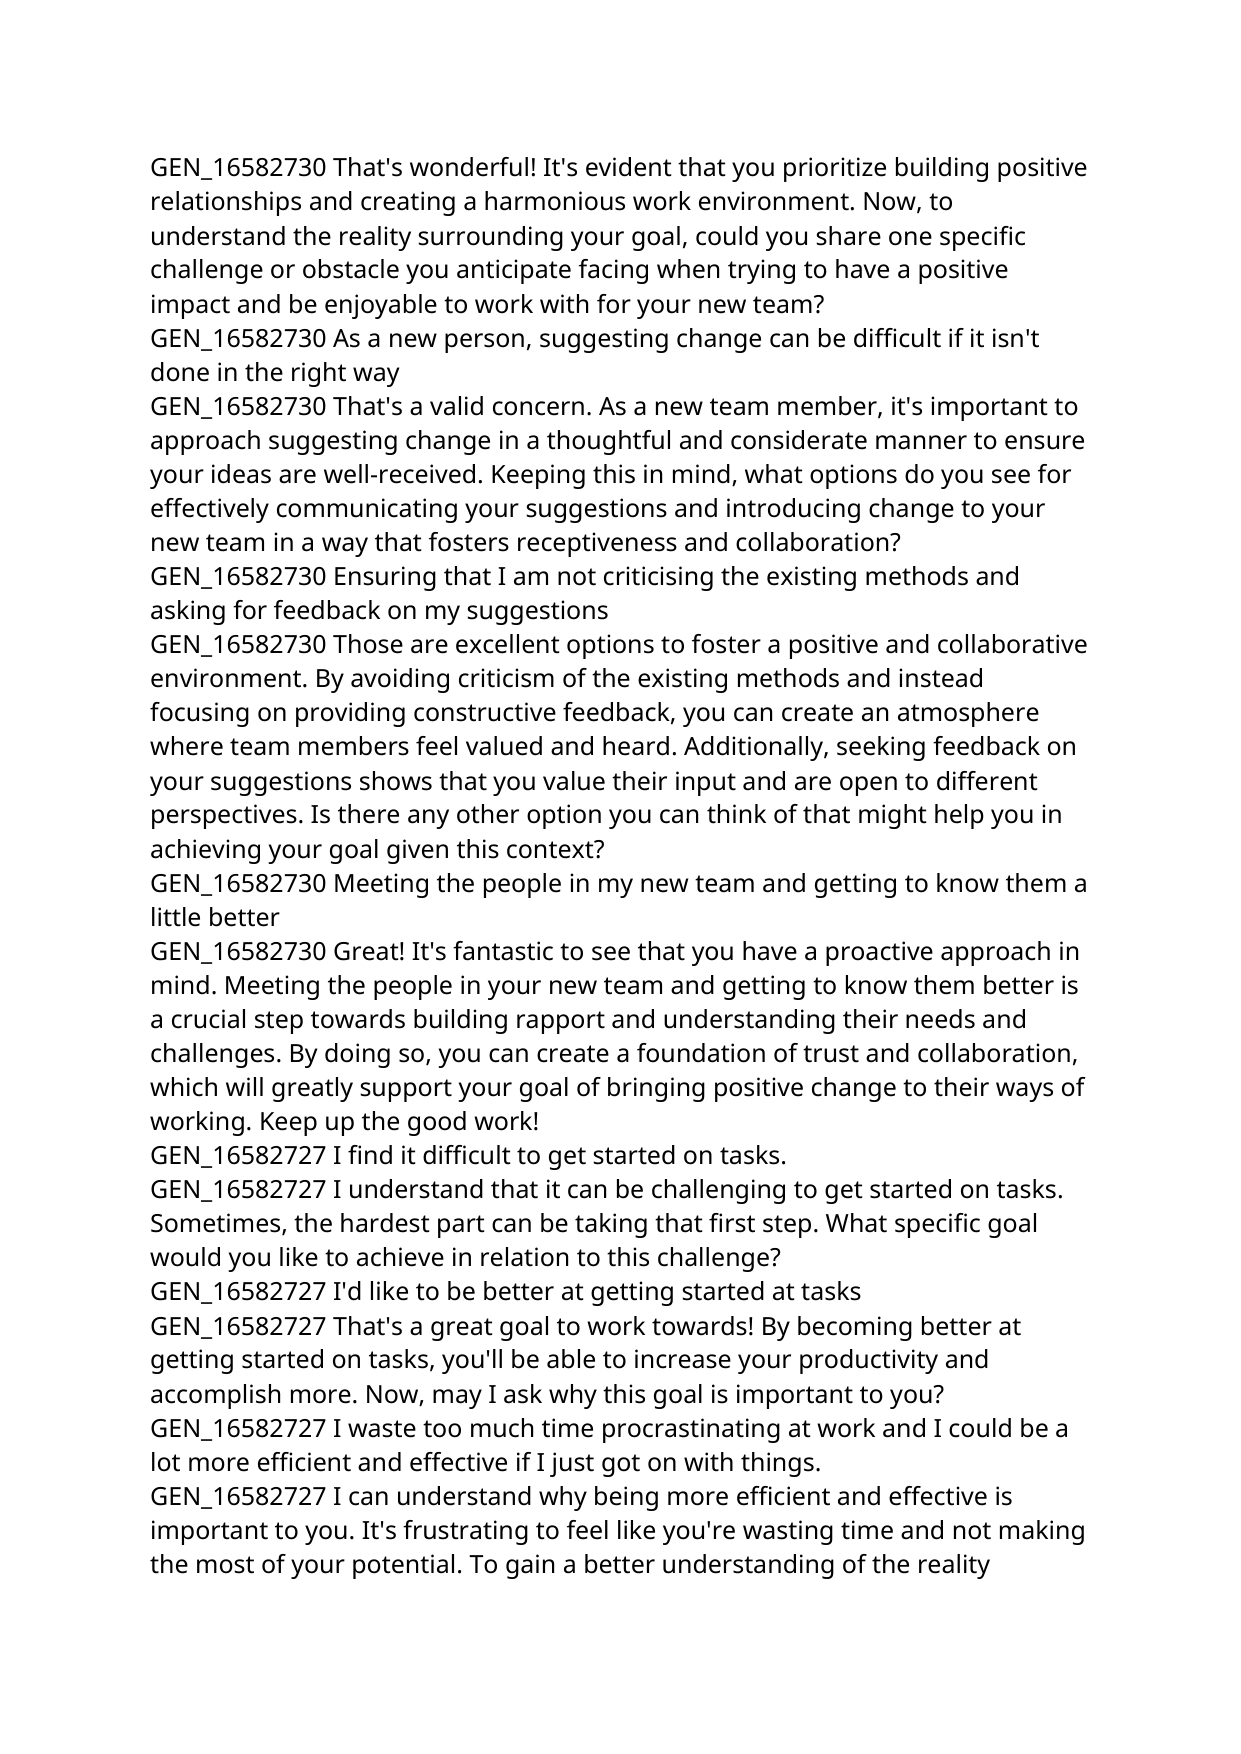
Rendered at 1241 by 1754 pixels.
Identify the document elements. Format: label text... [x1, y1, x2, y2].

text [150, 1478, 1090, 1581]
text GEN_16582730 Meeting the people in my new team and getting to know them a little better [150, 865, 1090, 933]
text GEN_16582730 That's wonderful! It's evident that you prioritize building positive relationships and creating a harmonious work environment. Now, to understand the reality surrounding your goal, could you share one specific challenge or obstacle you anticipate facing when trying to have a positive impact and be enjoyable to work with for your new team? [150, 150, 1090, 320]
text GEN_16582730 Those are excellent options to foster a positive and collaborative environment. By avoiding criticism of the existing methods and instead focusing on providing constructive feedback, you can create an atmosphere where team members feel valued and heard. Additionally, seeking feedback on your suggestions shows that you value their input and are open to different perspectives. Is there any other option you can think of that might help you in achieving your goal given this context? [150, 627, 1090, 865]
text GEN_16582727 I find it difficult to get started on tasks. [150, 1138, 1090, 1172]
text GEN_16582727 I'd like to be better at getting started at tasks [150, 1274, 1090, 1308]
text GEN_16582730 As a new person, suggesting change can be difficult if it isn't done in the right way [150, 320, 1090, 388]
text GEN_16582727 I understand that it can be challenging to get started on tasks. Sometimes, the hardest part can be taking that first step. What specific goal would you like to achieve in relation to this challenge? [150, 1172, 1090, 1274]
text GEN_16582727 I waste too much time procrastinating at work and I could be a lot more efficient and effective if I just got on with things. [150, 1410, 1090, 1478]
text GEN_16582730 That's a valid concern. As a new team member, it's important to approach suggesting change in a thoughtful and considerate manner to ensure your ideas are well-received. Keeping this in mind, what options do you see for effectively communicating your suggestions and introducing change to your new team in a way that fosters receptiveness and collaboration? [150, 388, 1090, 559]
text GEN_16582730 Ensuring that I am not criticising the existing methods and asking for feedback on my suggestions [150, 559, 1090, 627]
text GEN_16582727 That's a great goal to work towards! By becoming better at getting started on tasks, you'll be able to increase your productivity and accomplish more. Now, may I ask why this goal is important to you? [150, 1308, 1090, 1410]
text GEN_16582730 Great! It's fantastic to see that you have a proactive approach in mind. Meeting the people in your new team and getting to know them better is a crucial step towards building rapport and understanding their needs and challenges. By doing so, you can create a foundation of trust and collaboration, which will greatly support your goal of bringing positive change to their ways of working. Keep up the good work! [150, 933, 1090, 1138]
